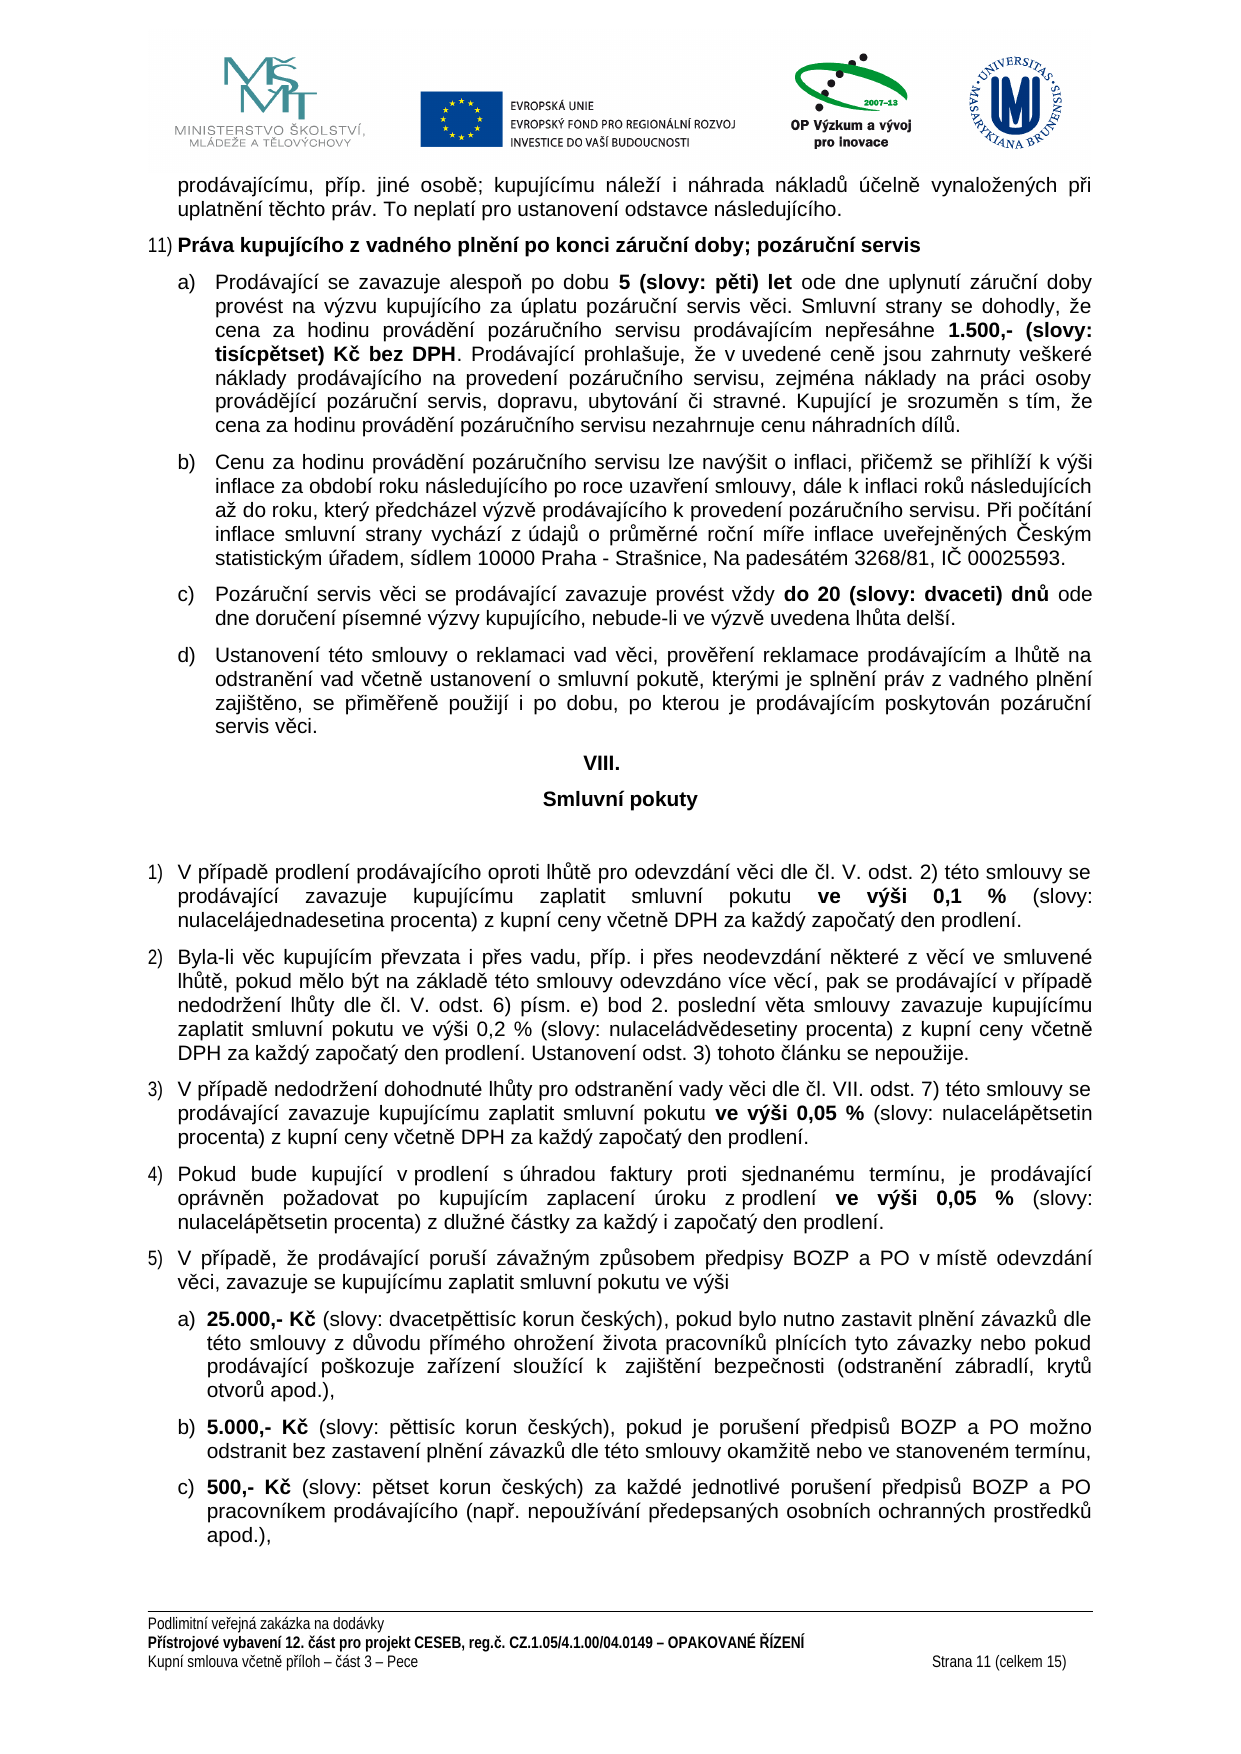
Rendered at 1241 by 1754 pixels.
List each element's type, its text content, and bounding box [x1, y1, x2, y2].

picture [147, 29, 1092, 173]
list V případě, že prodávající poruší závažným způsobem předpisy BOZP a PO v místě odevzdání věci, zavazuje se kupujícímu zaplatit smluvní pokutu ve výši [148, 1246, 1093, 1294]
list Prodávající se zavazuje alespoň po dobu 5 (slovy: pěti) let ode dne uplynutí záruční doby provést na výzvu kupujícího za úplatu pozáruční servis věci. Smluvní strany se dohodly, že cena za hodinu provádění pozáručního servisu prodávajícím nepřesáhne 1.500,- (slovy: tisícpětset) Kč bez DPH. Prodávající prohlašuje, že v uvedené ceně jsou zahrnuty veškeré náklady prodávajícího na provedení pozáručního servisu, zejména náklady na práci osoby provádějící pozáruční servis, dopravu, ubytování či stravné. Kupující je srozuměn s tím, že cena za hodinu provádění pozáručního servisu nezahrnuje cenu náhradních dílů. [177, 269, 1093, 437]
list 25.000,- Kč (slovy: dvacetpěttisíc korun českých), pokud bylo nutno zastavit plnění závazků dle této smlouvy z důvodu přímého ohrožení života pracovníků plnících tyto závazky nebo pokud prodávající poškozuje zařízení sloužící k zajištění bezpečnosti (odstranění zábradlí, krytů otvorů apod.), [177, 1306, 1093, 1402]
list Práva kupujícího z vadného plnění po konci záruční doby; pozáruční servis [148, 233, 1093, 257]
list 5.000,- Kč (slovy: pěttisíc korun českých), pokud je porušení předpisů BOZP a PO možno odstranit bez zastavení plnění závazků dle této smlouvy okamžitě nebo ve stanoveném termínu, [177, 1415, 1093, 1463]
list 500,- Kč (slovy: pětset korun českých) za každé jednotlivé porušení předpisů BOZP a PO pracovníkem prodávajícího (např. nepoužívání předepsaných osobních ochranných prostředků apod.), [177, 1475, 1093, 1547]
list Cenu za hodinu provádění pozáručního servisu lze navýšit o inflaci, přičemž se přihlíží k výši inflace za období roku následujícího po roce uzavření smlouvy, dále k inflaci roků následujících až do roku, který předcházel výzvě prodávajícího k provedení pozáručního servisu. Při počítání inflace smluvní strany vychází z údajů o průměrné roční míře inflace uveřejněných Českým statistickým úřadem, sídlem 10000 Praha - Strašnice, Na padesátém 3268/81, IČ 00025593. [177, 450, 1093, 569]
list V případě nedodržení dohodnuté lhůty pro odstranění vady věci dle čl. VII. odst. 7) této smlouvy se prodávající zavazuje kupujícímu zaplatit smluvní pokutu ve výši 0,05 % (slovy: nulacelápětsetin procenta) z kupní ceny včetně DPH za každý započatý den prodlení. [148, 1077, 1093, 1149]
text Smluvní pokuty [148, 787, 1093, 811]
list Pozáruční servis věci se prodávající zavazuje provést vždy do 20 (slovy: dvaceti) dnů ode dne doručení písemné výzvy kupujícího, nebude-li ve výzvě uvedena lhůta delší. [177, 582, 1093, 630]
list Byla-li věc kupujícím převzata i přes vadu, příp. i přes neodevzdání některé z věcí ve smluvené lhůtě, pokud mělo být na základě této smlouvy odevzdáno více věcí, pak se prodávající v případě nedodržení lhůty dle čl. V. odst. 6) písm. e) bod 2. poslední věta smlouvy zavazuje kupujícímu zaplatit smluvní pokutu ve výši 0,2 % (slovy: nulaceládvědesetiny procenta) z kupní ceny včetně DPH za každý započatý den prodlení. Ustanovení odst. 3) tohoto článku se nepoužije. [148, 944, 1093, 1064]
list Pokud bude kupující v prodlení s úhradou faktury proti sjednanému termínu, je prodávající oprávněn požadovat po kupujícím zaplacení úroku z prodlení ve výši 0,05 % (slovy: nulacelápětsetin procenta) z dlužné částky za každý i započatý den prodlení. [148, 1161, 1093, 1233]
list Ustanovení této smlouvy o reklamaci vad věci, prověření reklamace prodávajícím a lhůtě na odstranění vad včetně ustanovení o smluvní pokutě, kterými je splnění práv z vadného plnění zajištěno, se přiměřeně použijí i po dobu, po kterou je prodávajícím poskytován pozáruční servis věci. [177, 642, 1093, 738]
list V případě prodlení prodávajícího oproti lhůtě pro odevzdání věci dle čl. V. odst. 2) této smlouvy se prodávající zavazuje kupujícímu zaplatit smluvní pokutu ve výši 0,1 % (slovy: nulacelájednadesetina procenta) z kupní ceny včetně DPH za každý započatý den prodlení. [148, 860, 1093, 932]
